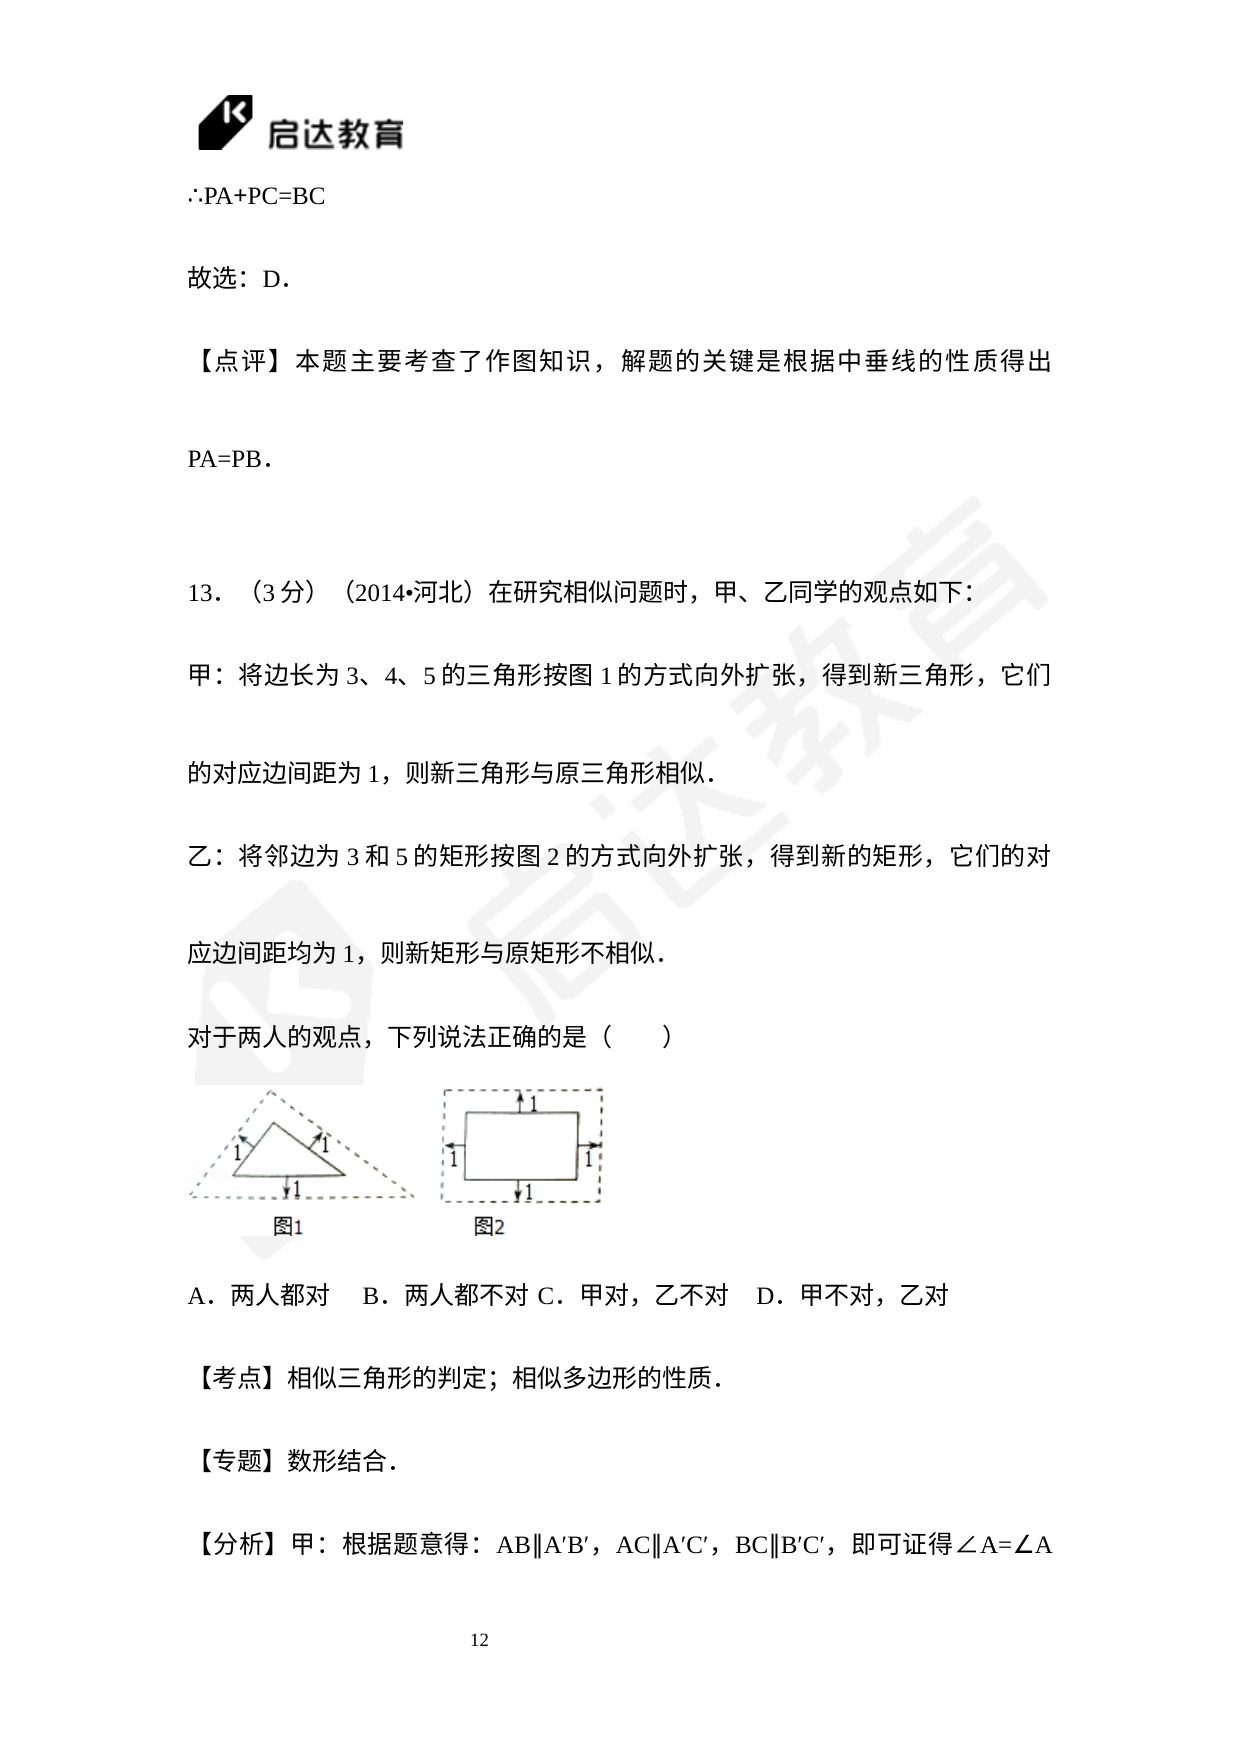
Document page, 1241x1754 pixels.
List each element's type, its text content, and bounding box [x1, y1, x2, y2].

text 【点评】本题主要考查了作图知识，解题的关键是根据中垂线的性质得出PA=PB． [187, 327, 1053, 489]
text 甲：将边长为3、4、5的三角形按图1的方式向外扩张，得到新三角形，它们的对应边间距为1，则新三角形与原三角形相似． [187, 641, 1053, 804]
text 【专题】数形结合． [187, 1427, 1053, 1492]
text 13．（3分）（2014•河北）在研究相似问题时，甲、乙同学的观点如下： [187, 558, 1053, 623]
picture [187, 1085, 604, 1236]
picture [198, 95, 404, 150]
text 故选：D． [187, 244, 1053, 309]
text 【考点】相似三角形的判定；相似多边形的性质． [187, 1344, 1053, 1409]
text 乙：将邻边为3和5的矩形按图2的方式向外扩张，得到新的矩形，它们的对应边间距均为1，则新矩形与原矩形不相似． [187, 822, 1053, 984]
text 【分析】甲：根据题意得：AB∥A′B′，AC∥A′C′，BC∥B′C′，即可证得∠A=∠A′，∠B=∠B′，可得△ABC∽△A′B′C′； [187, 1510, 1053, 1575]
text A．两人都对 B．两人都不对 C．甲对，乙不对 D．甲不对，乙对 [187, 1261, 1053, 1326]
text 对于两人的观点，下列说法正确的是（ ） [187, 1003, 1053, 1068]
text ∴PA+PC=BC [187, 162, 1053, 227]
